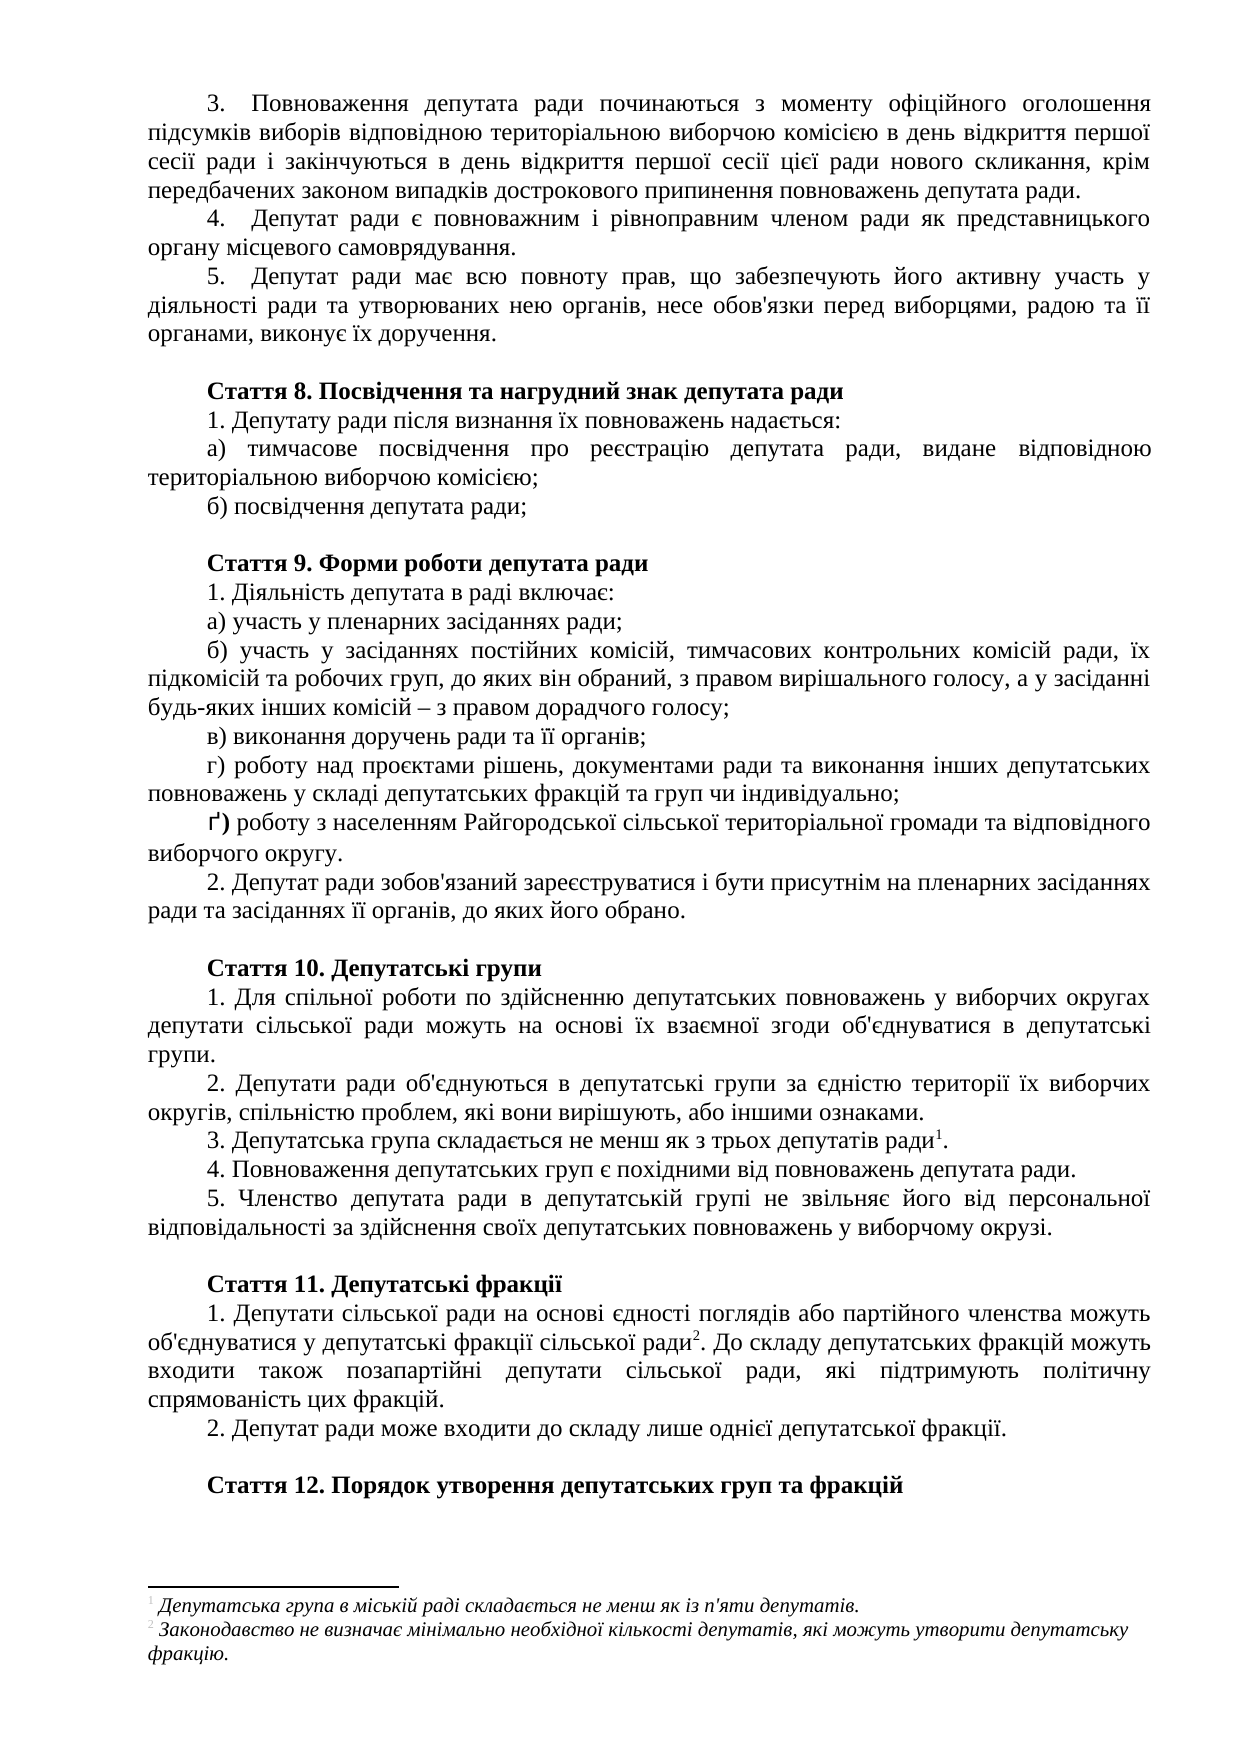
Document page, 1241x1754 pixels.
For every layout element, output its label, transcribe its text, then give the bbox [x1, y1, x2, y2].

text в) виконання доручень ради та її органів; [148, 721, 1152, 750]
text 2. Депутат ради зобов'язаний зареєструватися і бути присутнім на пленарних засіданнях ради та засіданнях її органів, до яких його обрано. [148, 867, 1152, 924]
text Стаття 12. Порядок утворення депутатських груп та фракцій [148, 1471, 1152, 1499]
text 5. Членство депутата ради в депутатській групі не звільняє його від персональної відповідальності за здійснення своїх депутатських повноважень у виборчому окрузі. [148, 1183, 1152, 1241]
text а) тимчасове посвідчення про реєстрацію депутата ради, видане відповідною територіальною виборчою комісією; [148, 433, 1152, 491]
text 1. Депутати сільської ради на основі єдності поглядів або партійного членства можуть об'єднуватися у депутатські фракції сільської ради. До складу депутатських фракцій можуть входити також позапартійні депутати сільської ради, які підтримують політичну спрямованість цих фракцій. [148, 1298, 1152, 1413]
text а) участь у пленарних засіданнях ради; [148, 606, 1152, 635]
list Депутат ради є повноважним і рівноправним членом ради як представницького органу місцевого самоврядування. [148, 203, 1152, 261]
text б) посвідчення депутата ради; [148, 491, 1152, 520]
text 1. Депутату ради після визнання їх повноважень надається: [148, 405, 1152, 433]
text Стаття 9. Форми роботи депутата ради [148, 548, 1152, 577]
text б) участь у засіданнях постійних комісій, тимчасових контрольних комісій ради, їх підкомісій та робочих груп, до яких він обраний, з правом вирішального голосу, а у засіданні будь-яких інших комісій – з правом дорадчого голосу; [148, 635, 1152, 721]
text Стаття 10. Депутатські групи [148, 953, 1152, 982]
text 4. Повноваження депутатських груп є похідними від повноважень депутата ради. [148, 1154, 1152, 1183]
text 2. Депутат ради може входити до складу лише однієї депутатської фракції. [148, 1413, 1152, 1442]
text 1. Діяльність депутата в раді включає: [148, 577, 1152, 606]
text Стаття 8. Посвідчення та нагрудний знак депутата ради [148, 376, 1152, 405]
text 2. Депутати ради об'єднуються в депутатські групи за єдністю території їх виборчих округів, спільністю проблем, які вони вирішують, або іншими ознаками. [148, 1068, 1152, 1126]
text 3. Депутатська група складається не менш як з трьох депутатів ради. [148, 1126, 1152, 1154]
list Депутат ради має всю повноту прав, що забезпечують його активну участь у діяльності ради та утворюваних нею органів, несе обов'язки перед виборцями, радою та її органами, виконує їх доручення. [148, 261, 1152, 347]
text 1. Для спільної роботи по здійсненню депутатських повноважень у виборчих округах депутати сільської ради можуть на основі їх взаємної згоди об'єднуватися в депутатські групи. [148, 982, 1152, 1068]
text ґ) роботу з населенням Райгородської сільської територіальної громади та відповідного виборчого округу. [148, 807, 1152, 867]
text Стаття 11. Депутатські фракції [148, 1269, 1152, 1298]
text г) роботу над проєктами рішень, документами ради та виконання інших депутатських повноважень у складі депутатських фракцій та груп чи індивідуально; [148, 750, 1152, 807]
list Повноваження депутата ради починаються з моменту офіційного оголошення підсумків виборів відповідною територіальною виборчою комісією в день відкриття першої сесії ради і закінчуються в день відкриття першої сесії цієї ради нового скликання, крім передбачених законом випадків дострокового припинення повноважень депутата ради. [148, 88, 1152, 203]
